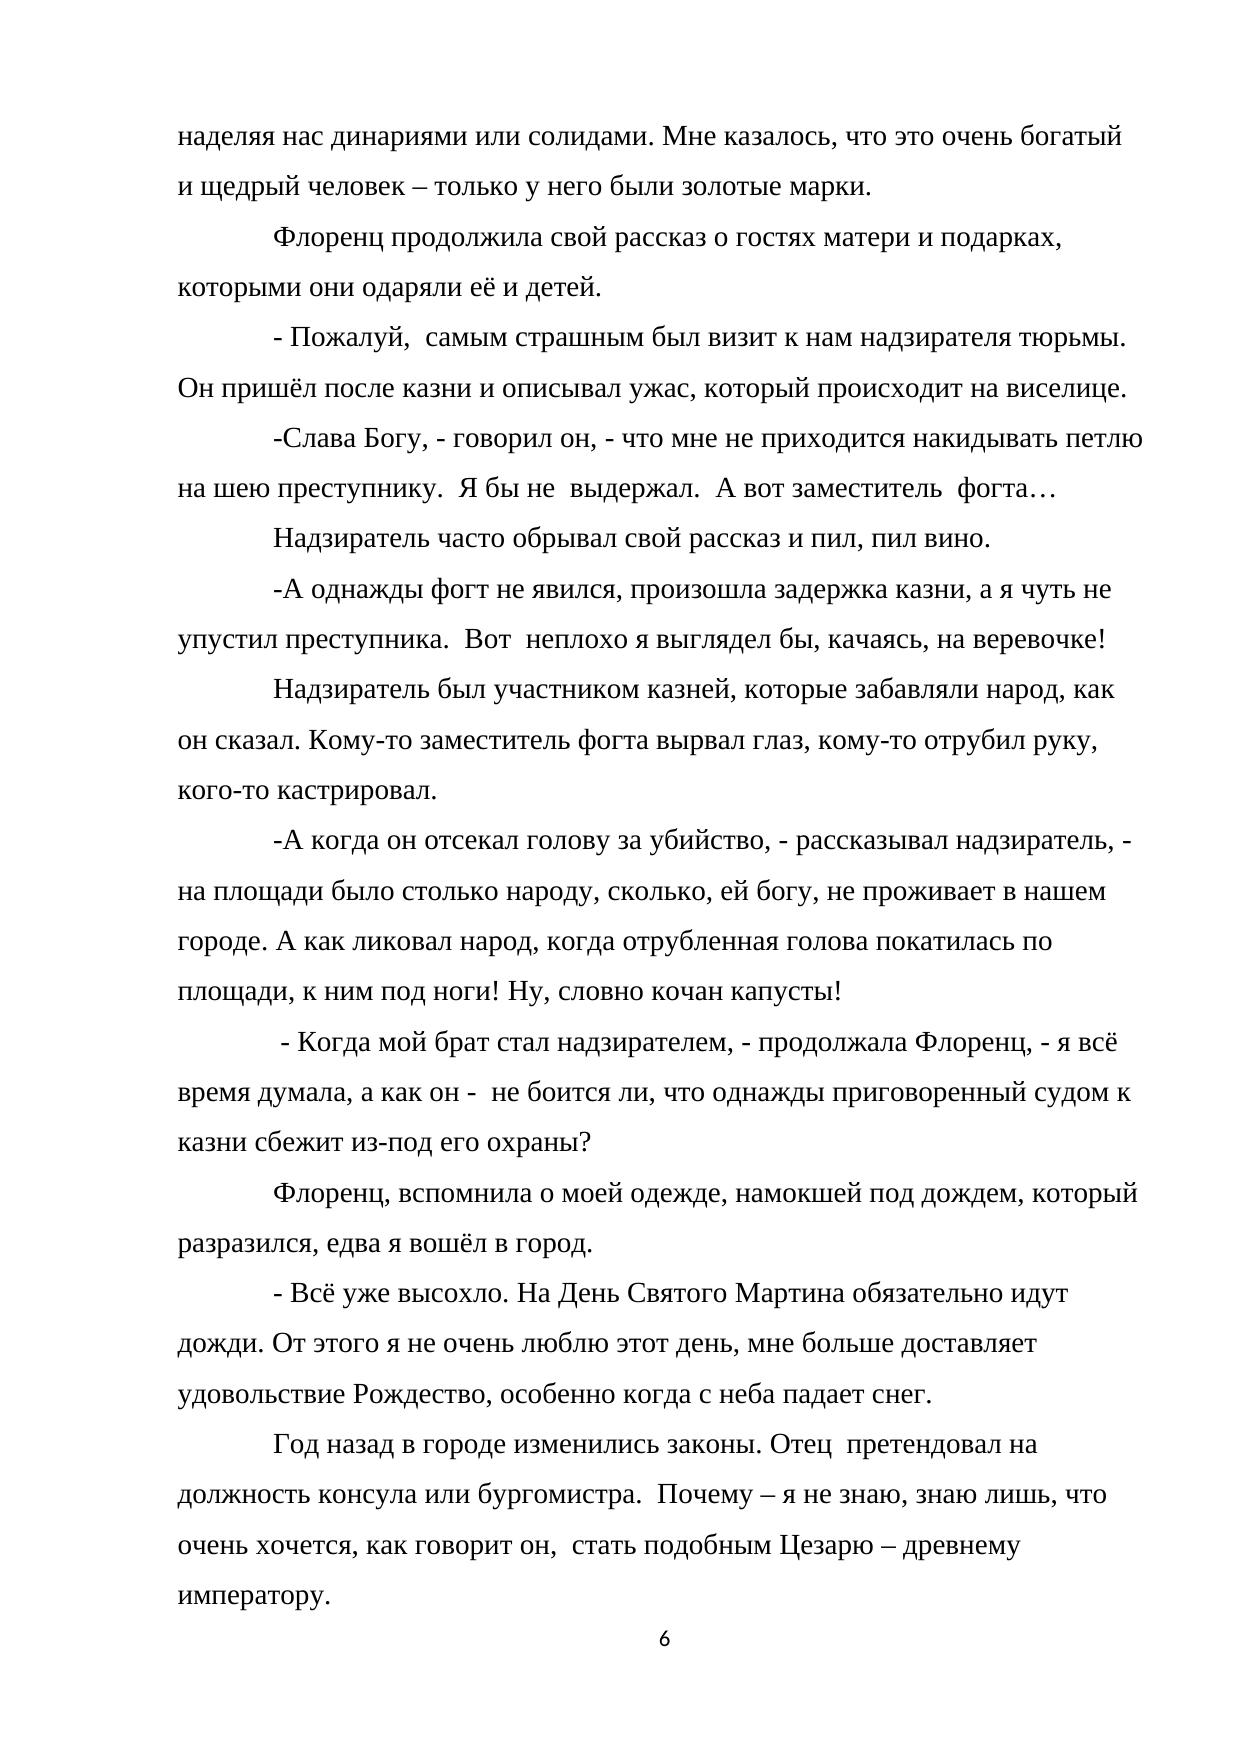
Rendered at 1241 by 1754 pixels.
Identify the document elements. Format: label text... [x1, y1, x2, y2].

text - Пожалуй, самым страшным был визит к нам надзирателя тюрьмы. Он пришёл после казни и описывал ужас, который происходит на виселице. [177, 319, 1152, 403]
text Надзиратель был участником казней, которые забавляли народ, как он сказал. Кому-то заместитель фогта вырвал глаз, кому-то отрубил руку, кого-то кастрировал. [177, 672, 1152, 806]
text Надзиратель часто обрывал свой рассказ и пил, пил вино. [177, 521, 1152, 554]
text - Всё уже высохло. На День Святого Мартина обязательно идут дожди. От этого я не очень люблю этот день, мне больше доставляет удовольствие Рождество, особенно когда с неба падает снег. [177, 1275, 1152, 1409]
text -Слава Богу, - говорил он, - что мне не приходится накидывать петлю на шею преступнику. Я бы не выдержал. А вот заместитель фогта… [177, 420, 1152, 504]
text Флоренц продолжила свой рассказ о гостях матери и подарках, которыми они одаряли её и детей. [177, 219, 1152, 303]
text -А когда он отсекал голову за убийство, - рассказывал надзиратель, - на площади было столько народу, сколько, ей богу, не проживает в нашем городе. А как ликовал народ, когда отрубленная голова покатилась по площади, к ним под ноги! Ну, словно кочан капусты! [177, 822, 1152, 1007]
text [177, 118, 1152, 202]
text Год назад в городе изменились законы. Отец претендовал на должность консула или бургомистра. Почему – я не знаю, знаю лишь, что очень хочется, как говорит он, стать подобным Цезарю – древнему императору. [177, 1426, 1152, 1611]
text -А однажды фогт не явился, произошла задержка казни, а я чуть не упустил преступника. Вот неплохо я выглядел бы, качаясь, на веревочке! [177, 571, 1152, 655]
text - Когда мой брат стал надзирателем, - продолжала Флоренц, - я всё время думала, а как он - не боится ли, что однажды приговоренный судом к казни сбежит из-под его охраны? [177, 1024, 1152, 1158]
text Флоренц, вспомнила о моей одежде, намокшей под дождем, который разразился, едва я вошёл в город. [177, 1175, 1152, 1258]
